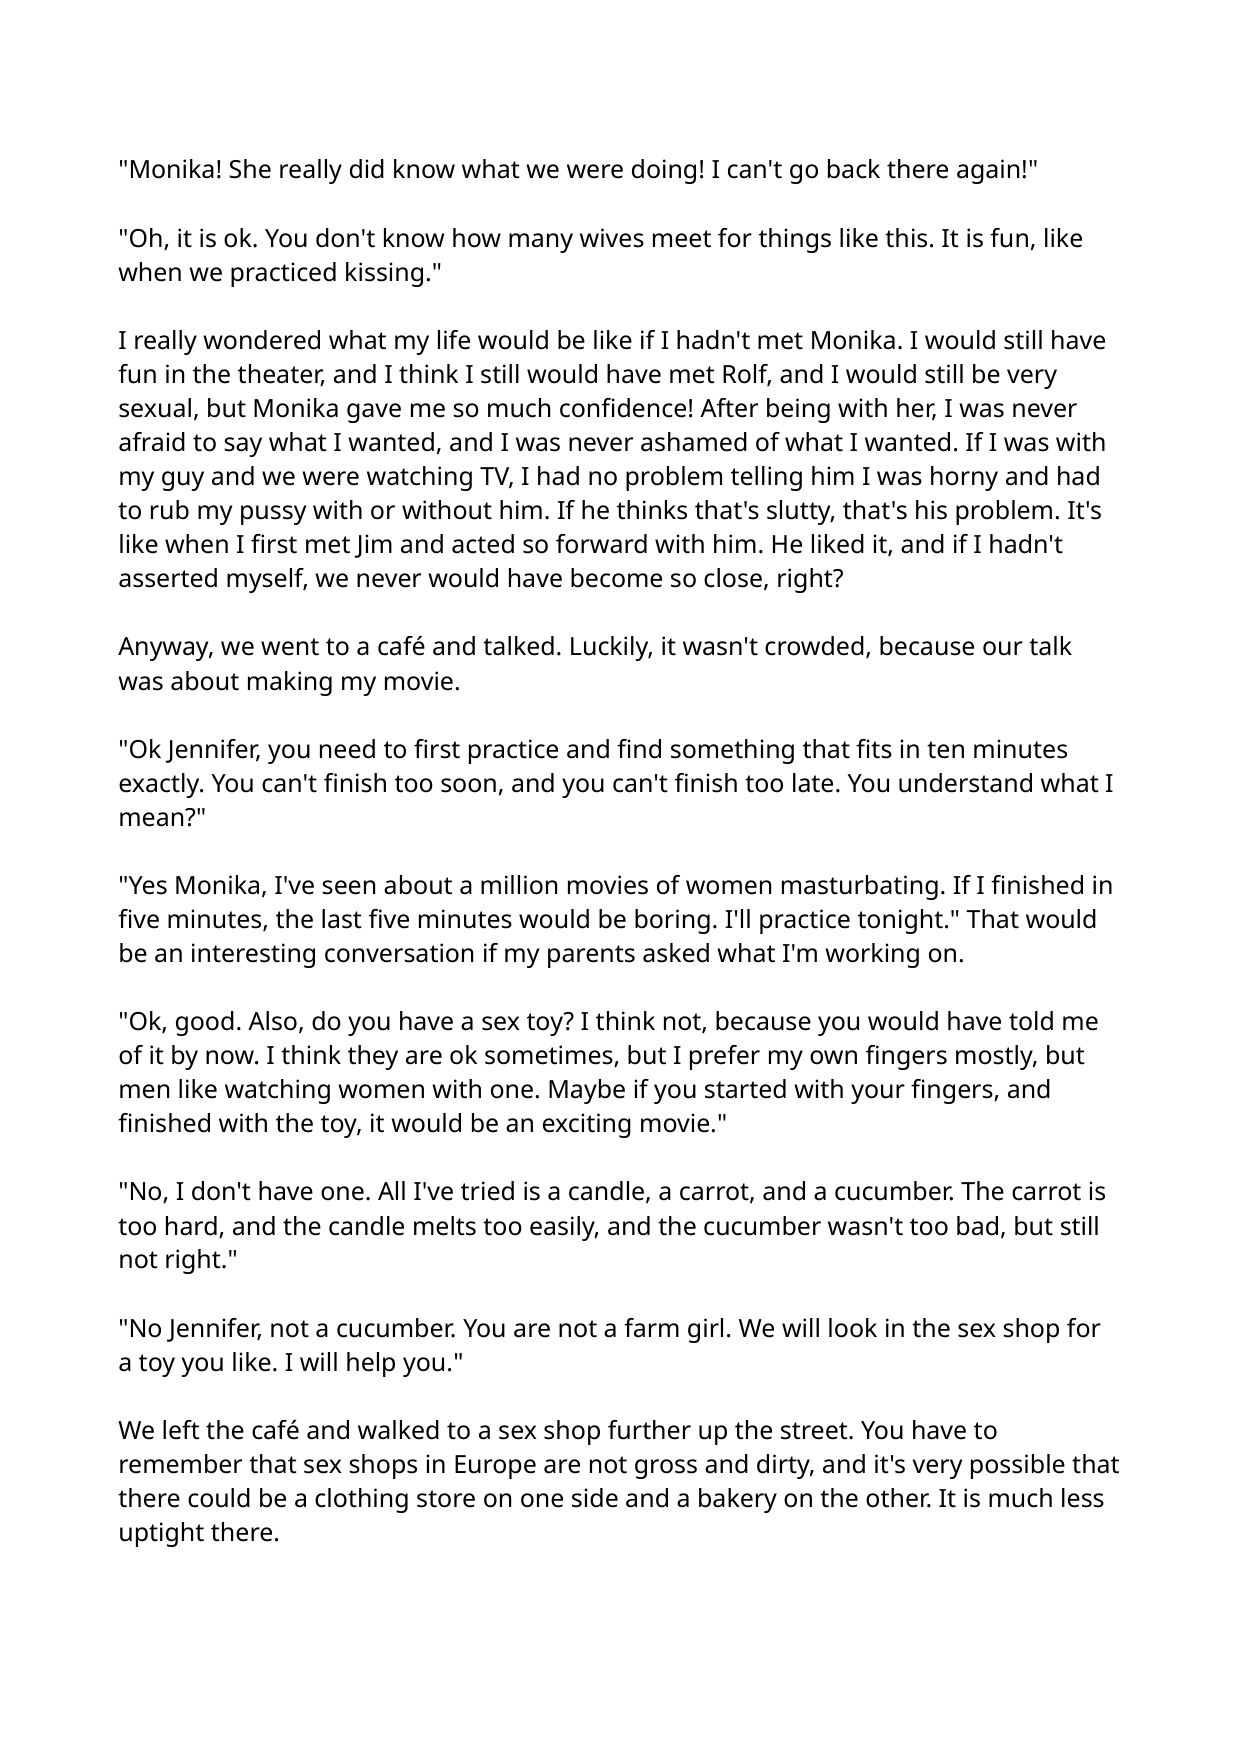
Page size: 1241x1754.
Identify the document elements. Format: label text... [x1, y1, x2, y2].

text "Ok Jennifer, you need to first practice and find something that fits in ten minutes exactly. You can't finish too soon, and you can't finish too late. You understand what I mean?" [118, 731, 1122, 833]
text We left the café and walked to a sex shop further up the street. You have to remember that sex shops in Europe are not gross and dirty, and it's very possible that there could be a clothing store on one side and a bakery on the other. It is much less uptight there. [118, 1412, 1122, 1549]
text "No Jennifer, not a cucumber. You are not a farm girl. We will look in the sex shop for a toy you like. I will help you." [118, 1310, 1122, 1378]
text "Monika! She really did know what we were doing! I can't go back there again!" [118, 152, 1122, 186]
text "Yes Monika, I've seen about a million movies of women masturbating. If I finished in five minutes, the last five minutes would be boring. I'll practice tonight." That would be an interesting conversation if my parents asked what I'm working on. [118, 867, 1122, 970]
text I really wondered what my life would be like if I hadn't met Monika. I would still have fun in the theater, and I think I still would have met Rolf, and I would still be very sexual, but Monika gave me so much confidence! After being with her, I was never afraid to say what I wanted, and I was never ashamed of what I wanted. If I was with my guy and we were watching TV, I had no problem telling him I was horny and had to rub my pussy with or without him. If he thinks that's slutty, that's his problem. It's like when I first met Jim and acted so forward with him. He liked it, and if I hadn't asserted myself, we never would have become so close, right? [118, 322, 1122, 595]
text "Oh, it is ok. You don't know how many wives meet for things like this. It is fun, like when we practiced kissing." [118, 220, 1122, 288]
text "Ok, good. Also, do you have a sex toy? I think not, because you would have told me of it by now. I think they are ok sometimes, but I prefer my own fingers mostly, but men like watching women with one. Maybe if you started with your fingers, and finished with the toy, it would be an exciting movie." [118, 1004, 1122, 1140]
text "No, I don't have one. All I've tried is a candle, a carrot, and a cucumber. The carrot is too hard, and the candle melts too easily, and the cucumber wasn't too bad, but still not right." [118, 1174, 1122, 1276]
text Anyway, we went to a café and talked. Luckily, it wasn't crowded, because our talk was about making my movie. [118, 629, 1122, 697]
